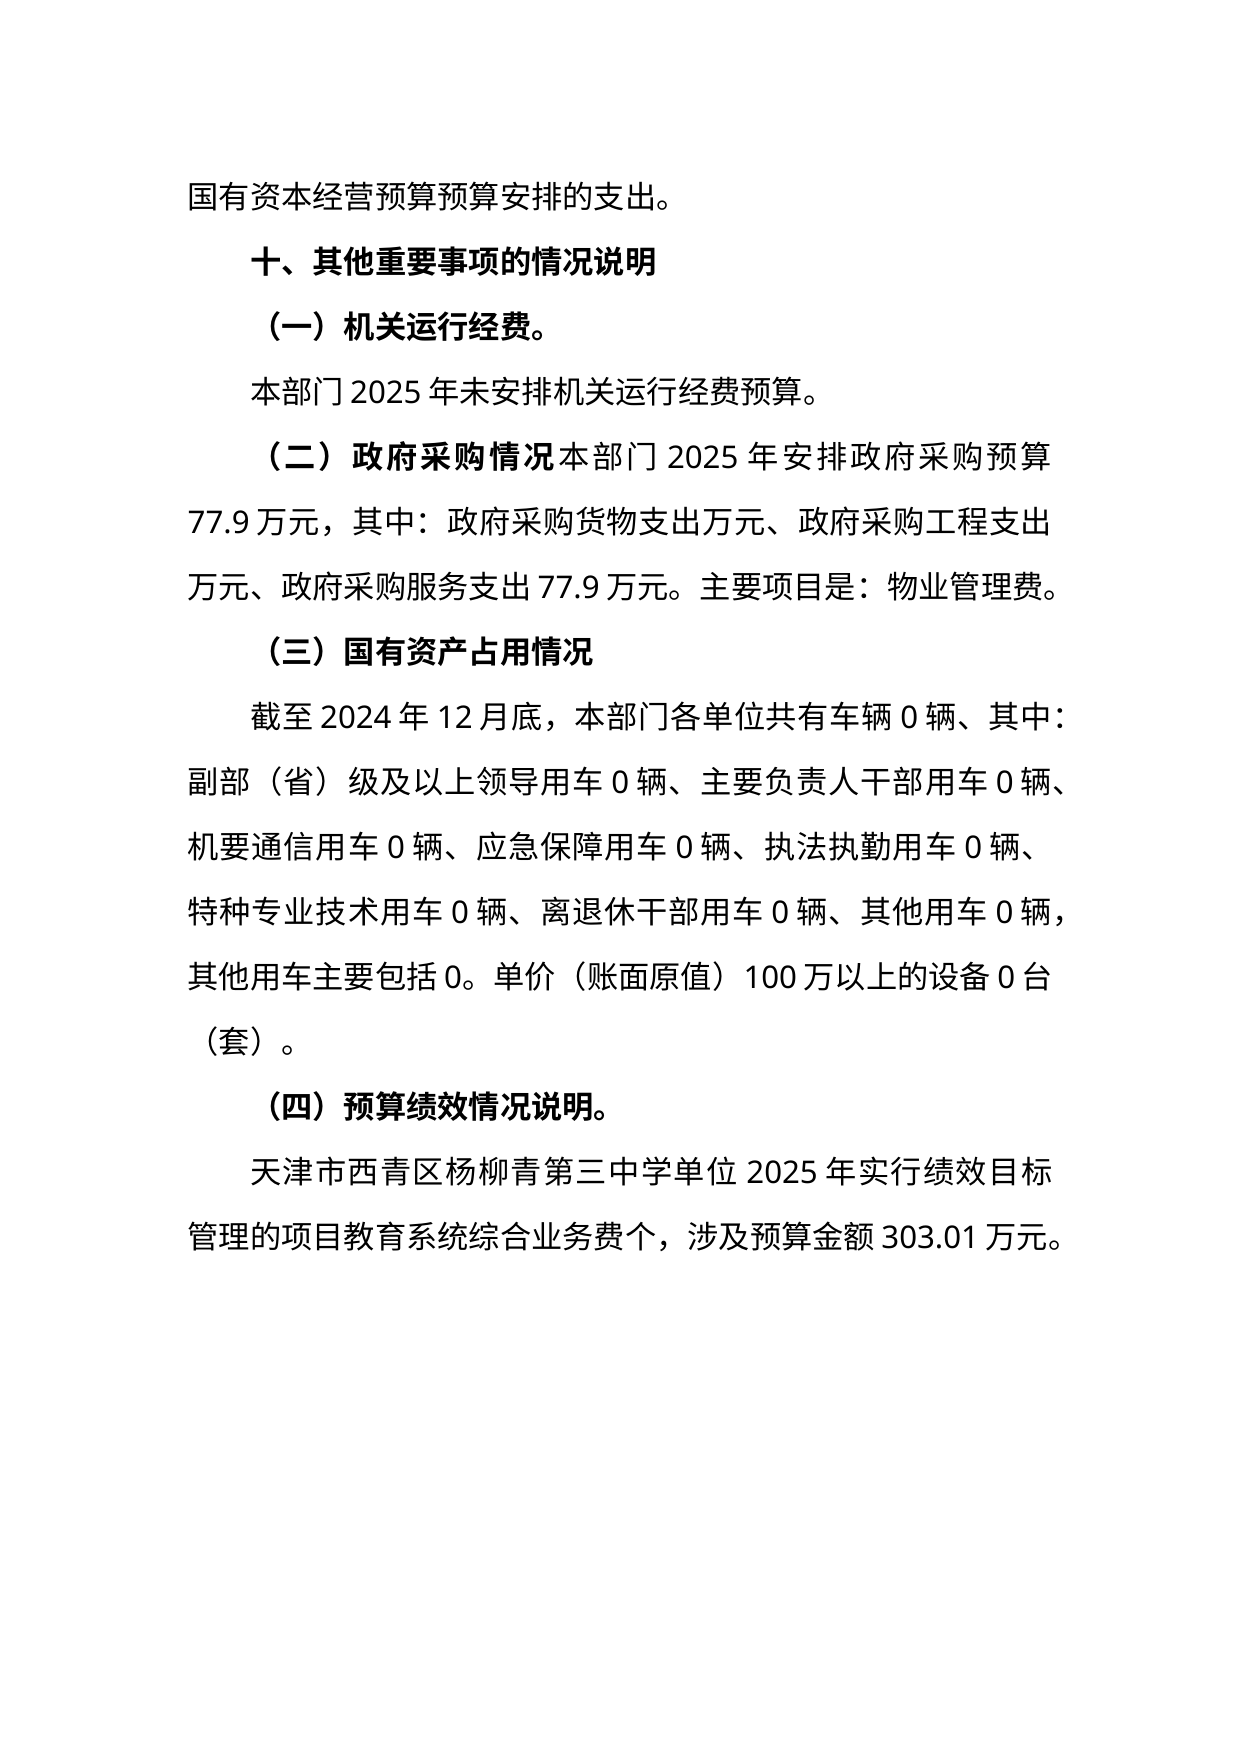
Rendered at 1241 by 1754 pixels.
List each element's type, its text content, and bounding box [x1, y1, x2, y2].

text （一）机关运行经费。 [187, 292, 1053, 357]
text （二）政府采购情况本部门2025年安排政府采购预算77.9万元，其中：政府采购货物支出万元、政府采购工程支出万元、政府采购服务支出77.9万元。主要项目是：物业管理费。 [187, 422, 1053, 617]
text 十、其他重要事项的情况说明 [187, 227, 1053, 292]
text 截至2024年12月底，本部门各单位共有车辆0辆、其中：副部（省）级及以上领导用车0辆、主要负责人干部用车0辆、机要通信用车0辆、应急保障用车0辆、执法执勤用车0辆、特种专业技术用车0辆、离退休干部用车0辆、其他用车0辆，其他用车主要包括0。单价（账面原值）100万以上的设备0台（套）。 [187, 682, 1053, 1072]
text （四）预算绩效情况说明。 [187, 1072, 1053, 1137]
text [187, 162, 1053, 227]
text 天津市西青区杨柳青第三中学单位2025年实行绩效目标管理的项目教育系统综合业务费个，涉及预算金额303.01万元。 [187, 1137, 1053, 1267]
text （三）国有资产占用情况 [187, 617, 1053, 682]
text 本部门2025年未安排机关运行经费预算。 [187, 357, 1053, 422]
